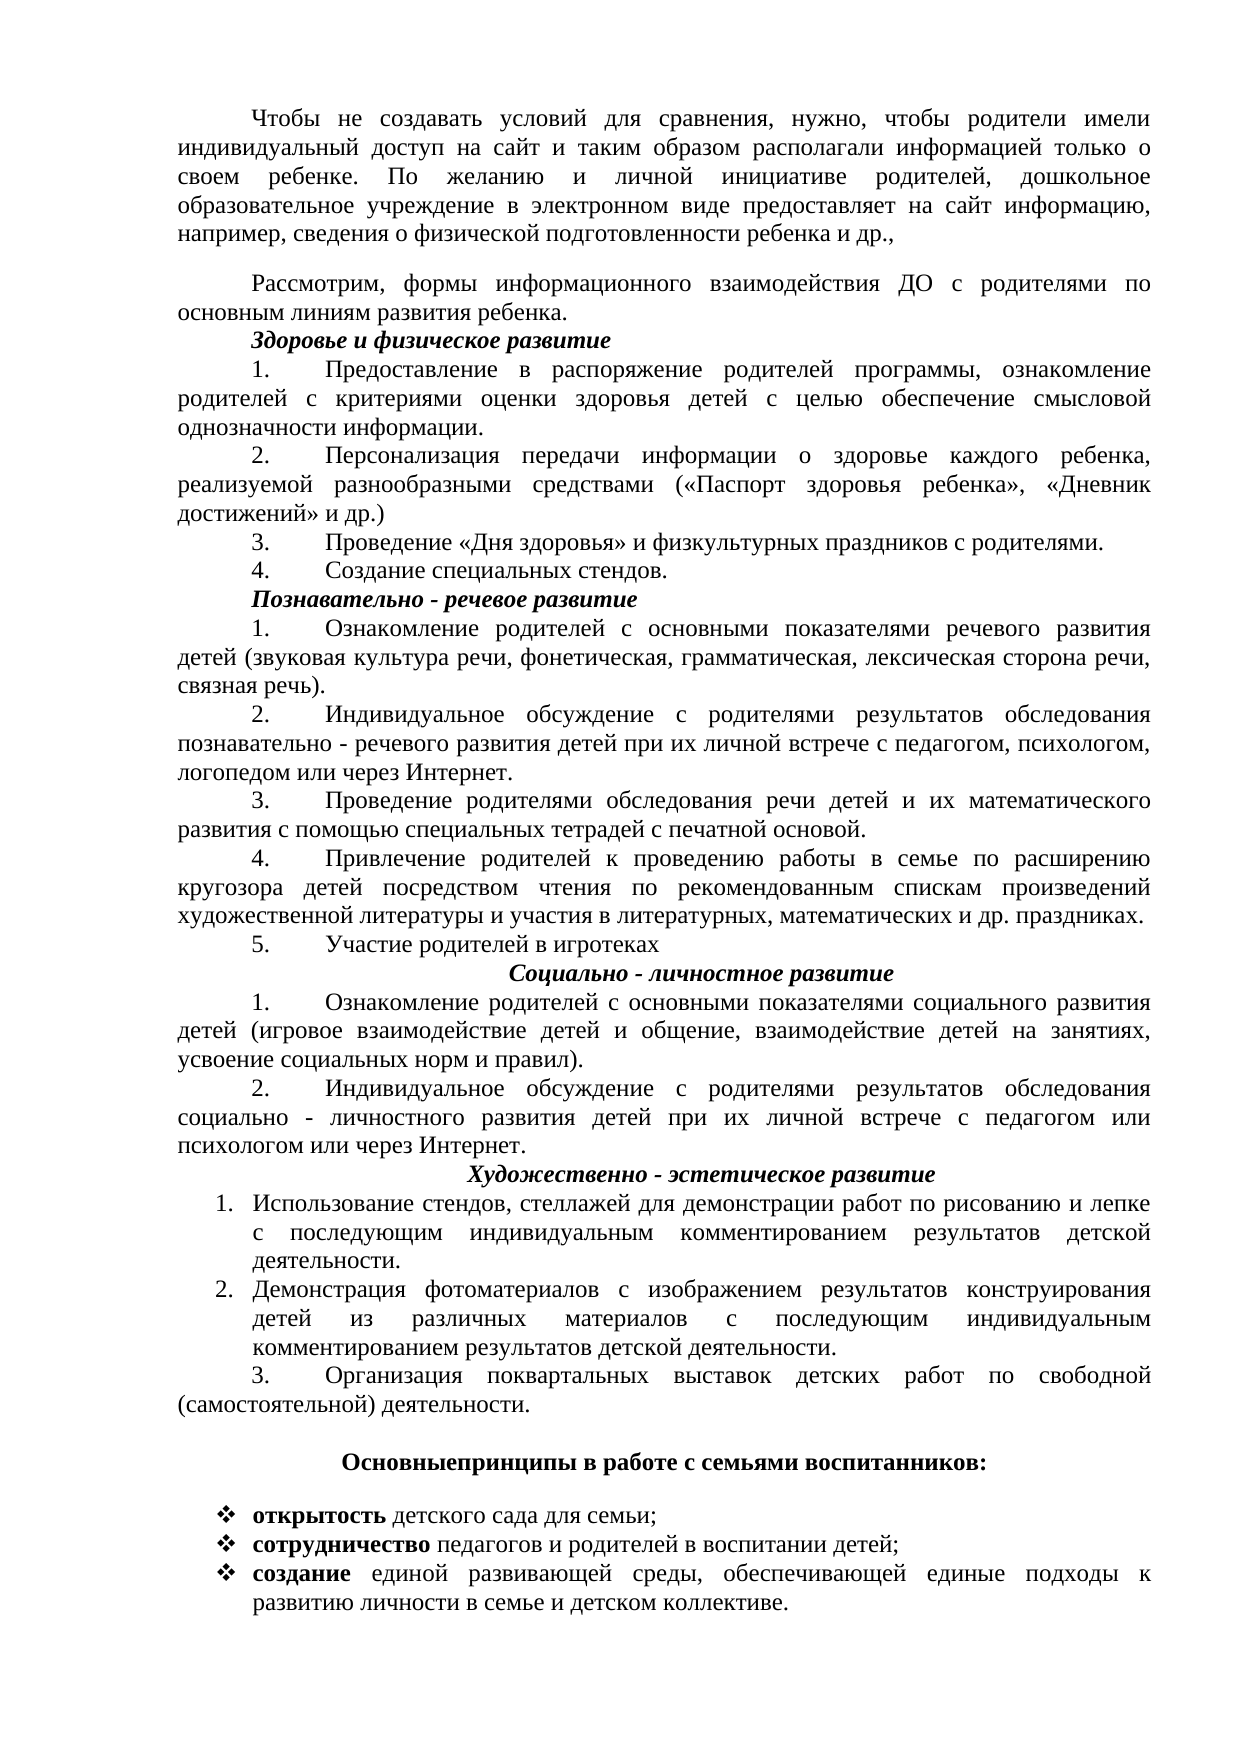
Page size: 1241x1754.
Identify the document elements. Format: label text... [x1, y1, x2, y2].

list Демонстрация фотоматериалов с изображением результатов конструирования детей из различных материалов с последующим индивидуальным комментированием результатов детской деятельности. [215, 1274, 1152, 1361]
list Предоставление в распоряжение родителей программы, ознакомление родителей с критериями оценки здоровья детей с целью обеспечение смысловой однозначности информации. [177, 354, 1152, 441]
text Художественно - эстетическое развитие [177, 1159, 1152, 1188]
text 1. Ознакомление родителей с основными показателями речевого развития детей (звуковая культура речи, фонетическая, грамматическая, лексическая сторона речи, связная речь). [177, 613, 1152, 699]
list Индивидуальное обсуждение с родителями результатов обследования социально - личностного развития детей при их личной встрече с педагогом или психологом или через Интернет. [177, 1073, 1152, 1159]
list открытость детского сада для семьи; [215, 1501, 1152, 1529]
list Ознакомление родителей с основными показателями социального развития детей (игровое взаимодействие детей и общение, взаимодействие детей на занятиях, усвоение социальных норм и правил). [177, 987, 1152, 1073]
list Персонализация передачи информации о здоровье каждого ребенка, реализуемой разнообразными средствами («Паспорт здоровья ребенка», «Дневник достижений» и др.) [177, 441, 1152, 527]
text Чтобы не создавать условий для сравнения, нужно, чтобы родители имели индивидуальный доступ на сайт и таким образом располагали информацией только о своем ребенке. По желанию и личной инициативе родителей, дошкольное образовательное учреждение в электронном виде предоставляет на сайт информацию, например, сведения о физической подготовленности ребенка и др., [177, 103, 1152, 247]
list Использование стендов, стеллажей для демонстрации работ по рисованию и лепке с последующим индивидуальным комментированием результатов детской деятельности. [215, 1188, 1152, 1274]
text Рассмотрим, формы информационного взаимодействия ДО с родителями по основным линиям развития ребенка. [177, 268, 1152, 326]
text Познавательно - речевое развитие [177, 584, 1152, 613]
text 2. Индивидуальное обсуждение с родителями результатов обследования познавательно - речевого развития детей при их личной встрече с педагогом, психологом, логопедом или через Интернет. [177, 699, 1152, 786]
list создание единой развивающей среды, обеспечивающей единые подходы к развитию личности в семье и детском коллективе. [215, 1558, 1152, 1616]
text 3. Проведение родителями обследования речи детей и их математического развития с помощью специальных тетрадей с печатной основой. [177, 786, 1152, 843]
list Организация поквартальных выставок детских работ по свободной (самостоятельной) деятельности. [177, 1361, 1152, 1418]
list Проведение «Дня здоровья» и физкультурных праздников с родителями. [177, 527, 1152, 556]
list сотрудничество педагогов и родителей в воспитании детей; [215, 1529, 1152, 1558]
text 4. Привлечение родителей к проведению работы в семье по расширению кругозора детей посредством чтения по рекомендованным спискам произведений художественной литературы и участия в литературных, математических и др. праздниках. [177, 843, 1152, 929]
text Здоровье и физическое развитие [177, 326, 1152, 354]
text Социально - личностное развитие [177, 958, 1152, 987]
text 5. Участие родителей в игротеках [177, 929, 1152, 958]
text Основныепринципы в работе с семьями воспитанников: [177, 1447, 1152, 1476]
list Создание специальных стендов. [177, 556, 1152, 584]
